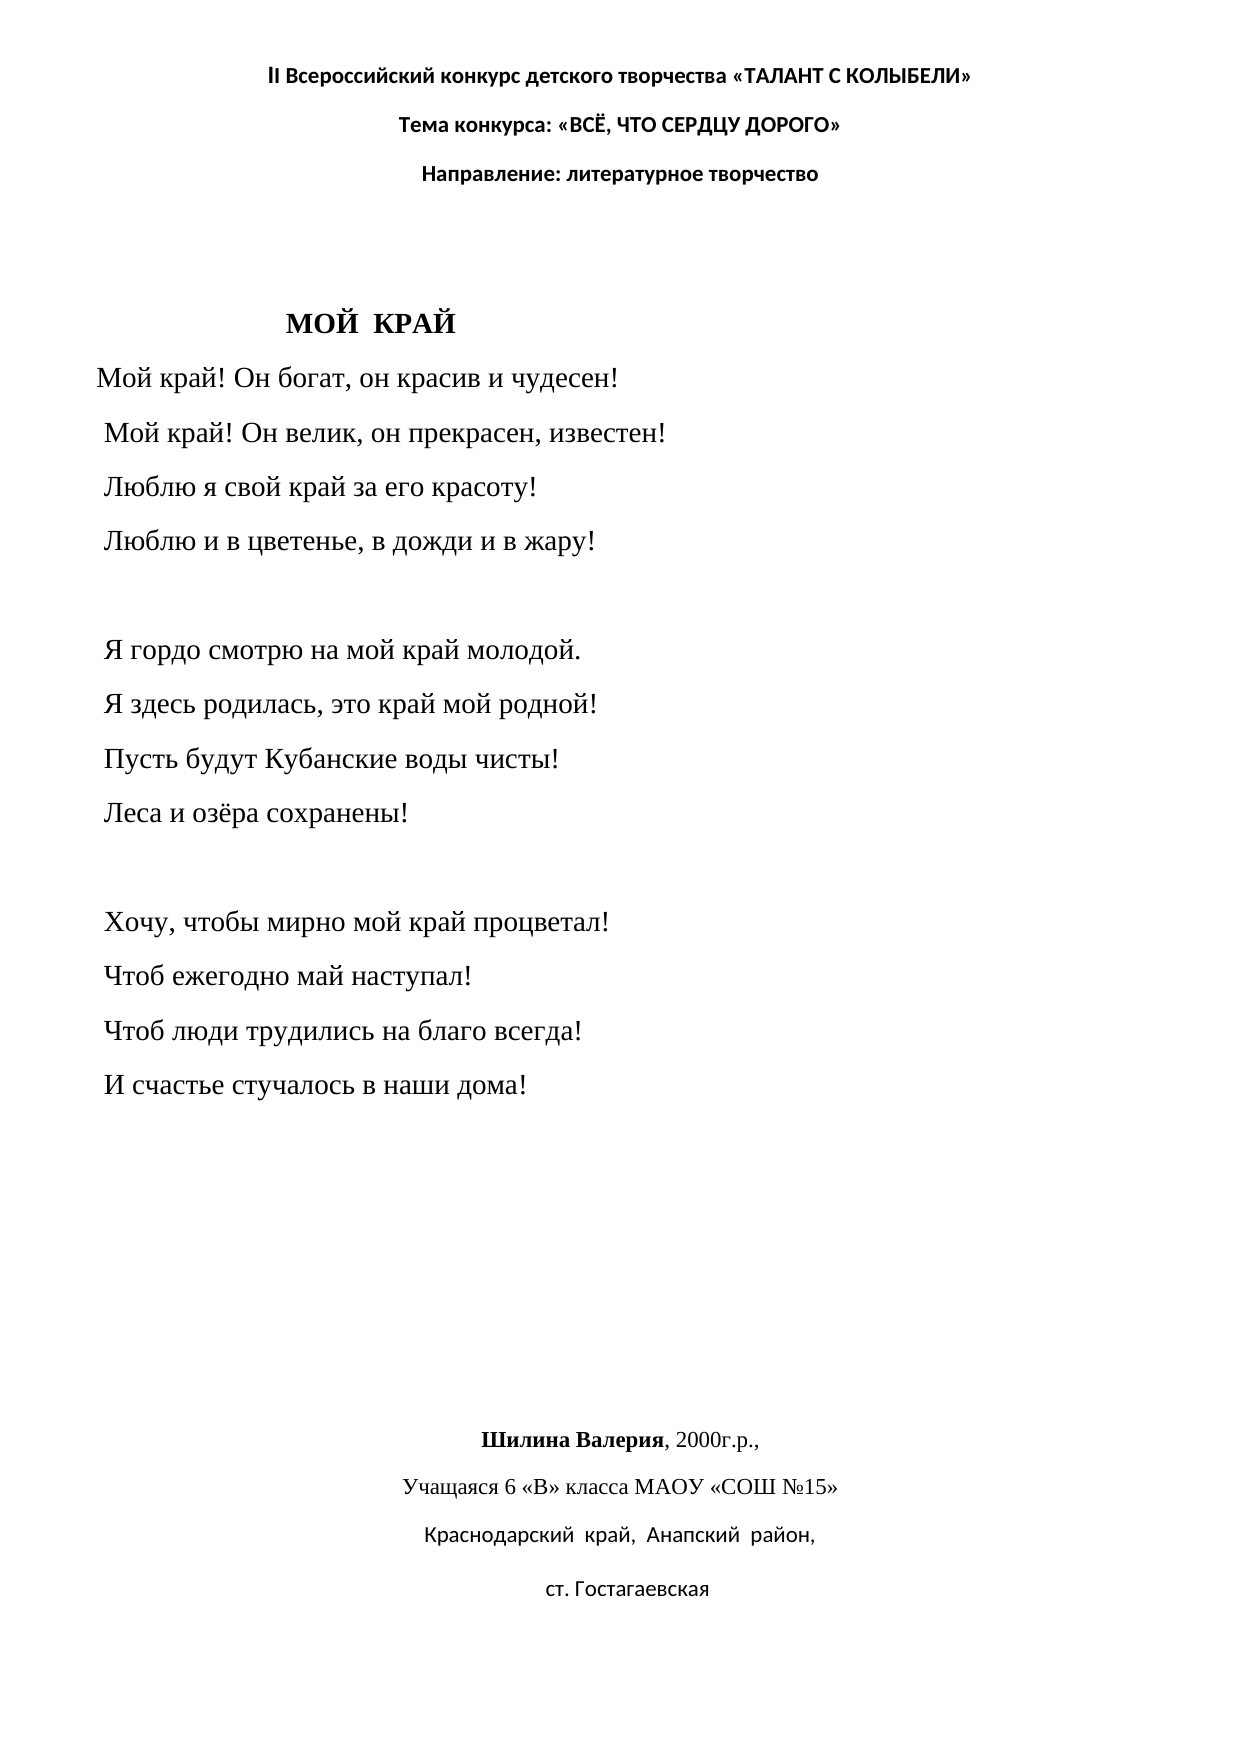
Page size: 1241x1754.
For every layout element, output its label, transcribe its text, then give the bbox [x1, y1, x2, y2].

text ст. Гостагаевская [89, 1574, 1152, 1602]
text Пусть будут Кубанские воды чисты! [89, 741, 1152, 774]
text Люблю я свой край за его красоту! [89, 469, 1152, 503]
text Люблю и в цветенье, в дожди и в жару! [89, 523, 1152, 557]
text МОЙ КРАЙ [89, 306, 1152, 339]
text Тема конкурса: «ВСЁ, ЧТО СЕРДЦУ ДОРОГО» [89, 111, 1152, 138]
text Мой край! Он богат, он красив и чудесен! [89, 360, 1152, 394]
text Леса и озёра сохранены! [89, 795, 1152, 829]
text Направление: литературное творчество [89, 159, 1152, 187]
text Чтоб ежегодно май наступал! [89, 958, 1152, 992]
text И счастье стучалось в наши дома! [89, 1067, 1152, 1101]
text Хочу, чтобы мирно мой край процветал! [89, 904, 1152, 938]
text Учащаяся 6 «В» класса МАОУ «СОШ №15» [89, 1473, 1152, 1500]
text Шилина Валерия, 2000г.р., [89, 1426, 1152, 1453]
text Чтоб люди трудились на благо всегда! [89, 1013, 1152, 1046]
text II Всероссийский конкурс детского творчества «ТАЛАНТ С КОЛЫБЕЛИ» [89, 59, 1152, 90]
text Краснодарский край, Анапский район, [89, 1521, 1152, 1549]
text Я здесь родилась, это край мой родной! [89, 687, 1152, 720]
text Я гордо смотрю на мой край молодой. [89, 632, 1152, 666]
text Мой край! Он велик, он прекрасен, известен! [89, 415, 1152, 448]
